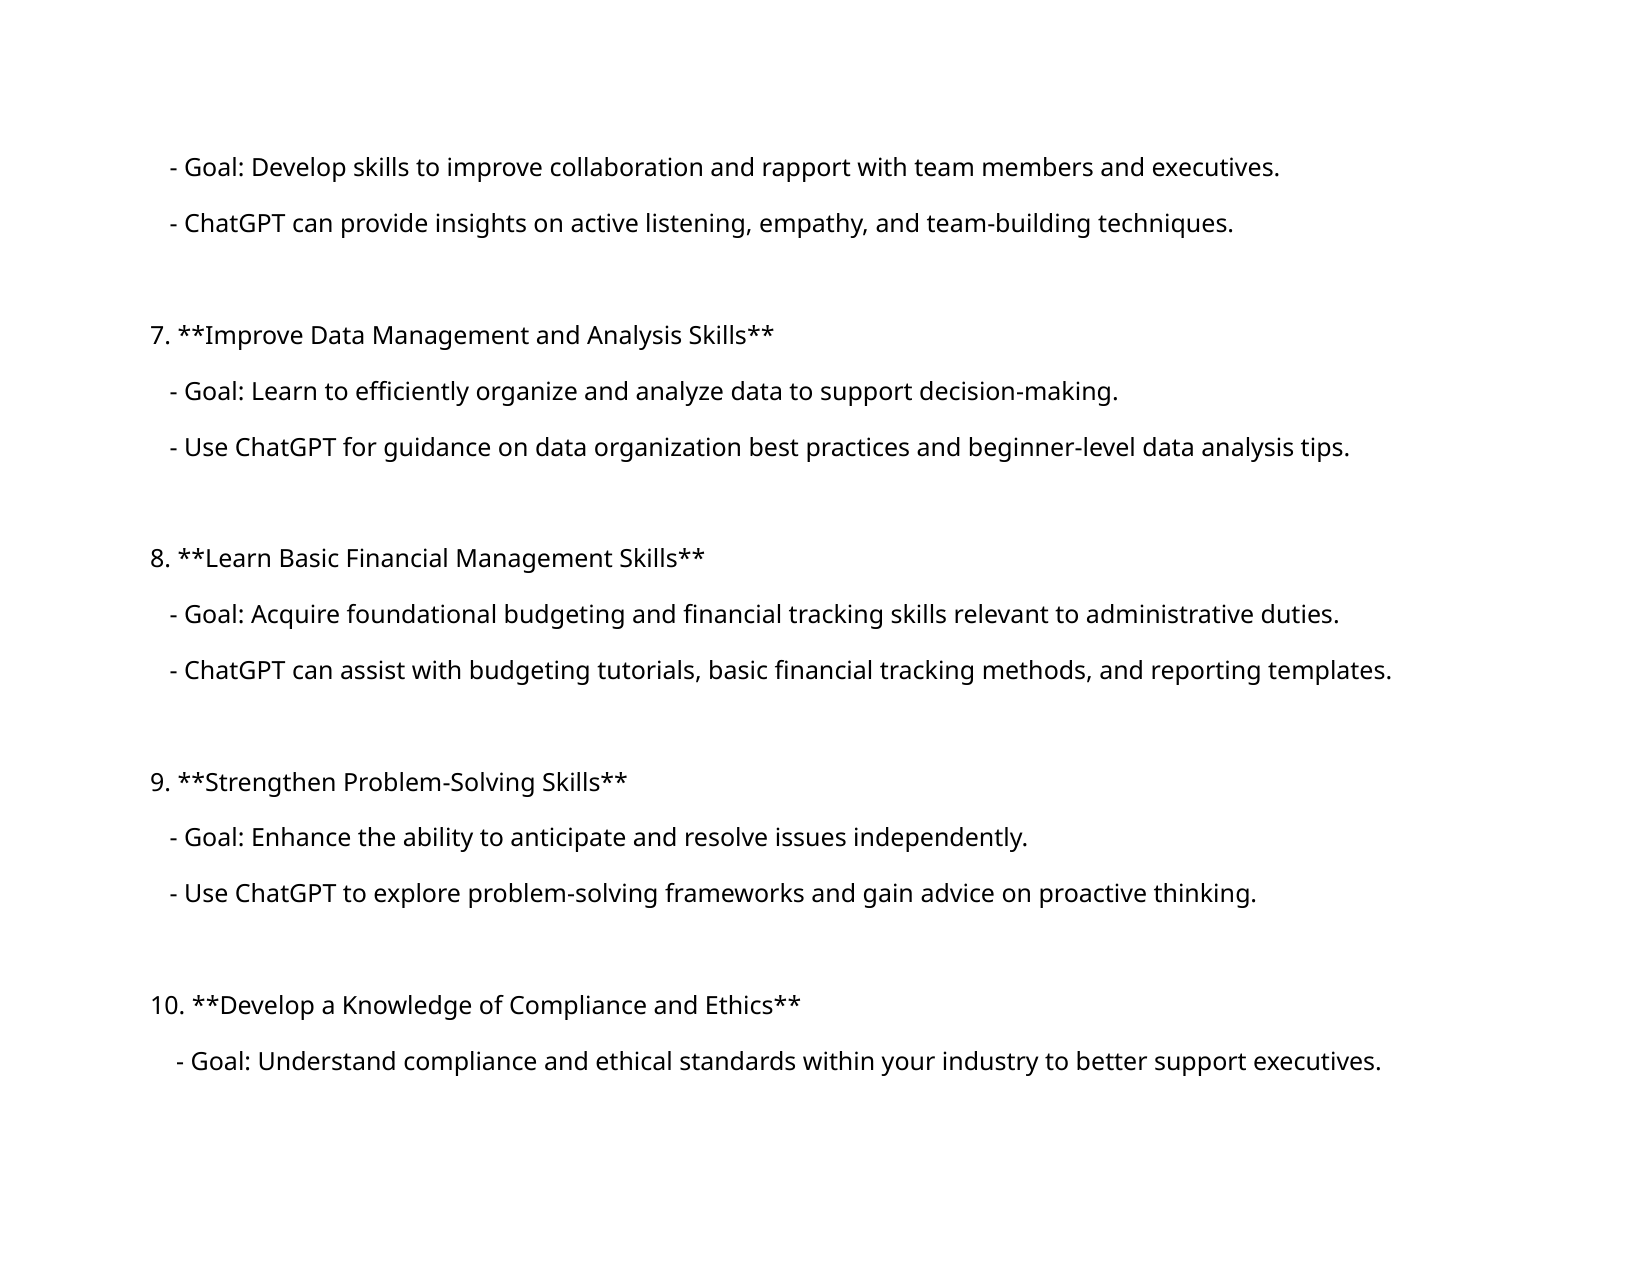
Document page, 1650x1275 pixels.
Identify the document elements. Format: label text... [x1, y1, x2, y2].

text - Goal: Understand compliance and ethical standards within your industry to better support executives. [150, 1043, 1500, 1077]
text - Goal: Enhance the ability to anticipate and resolve issues independently. [150, 820, 1500, 854]
text - Use ChatGPT for guidance on data organization best practices and beginner-level data analysis tips. [150, 429, 1500, 463]
text 7. **Improve Data Management and Analysis Skills** [150, 317, 1500, 352]
text - Use ChatGPT to explore problem-solving frameworks and gain advice on proactive thinking. [150, 876, 1500, 910]
text 9. **Strengthen Problem-Solving Skills** [150, 764, 1500, 798]
text - Goal: Develop skills to improve collaboration and rapport with team members and executives. [150, 150, 1500, 184]
text - ChatGPT can provide insights on active listening, empathy, and team-building techniques. [150, 206, 1500, 240]
text 8. **Learn Basic Financial Management Skills** [150, 541, 1500, 575]
text - Goal: Acquire foundational budgeting and financial tracking skills relevant to administrative duties. [150, 597, 1500, 631]
text - ChatGPT can assist with budgeting tutorials, basic financial tracking methods, and reporting templates. [150, 652, 1500, 687]
text - Goal: Learn to efficiently organize and analyze data to support decision-making. [150, 373, 1500, 407]
text 10. **Develop a Knowledge of Compliance and Ethics** [150, 987, 1500, 1022]
